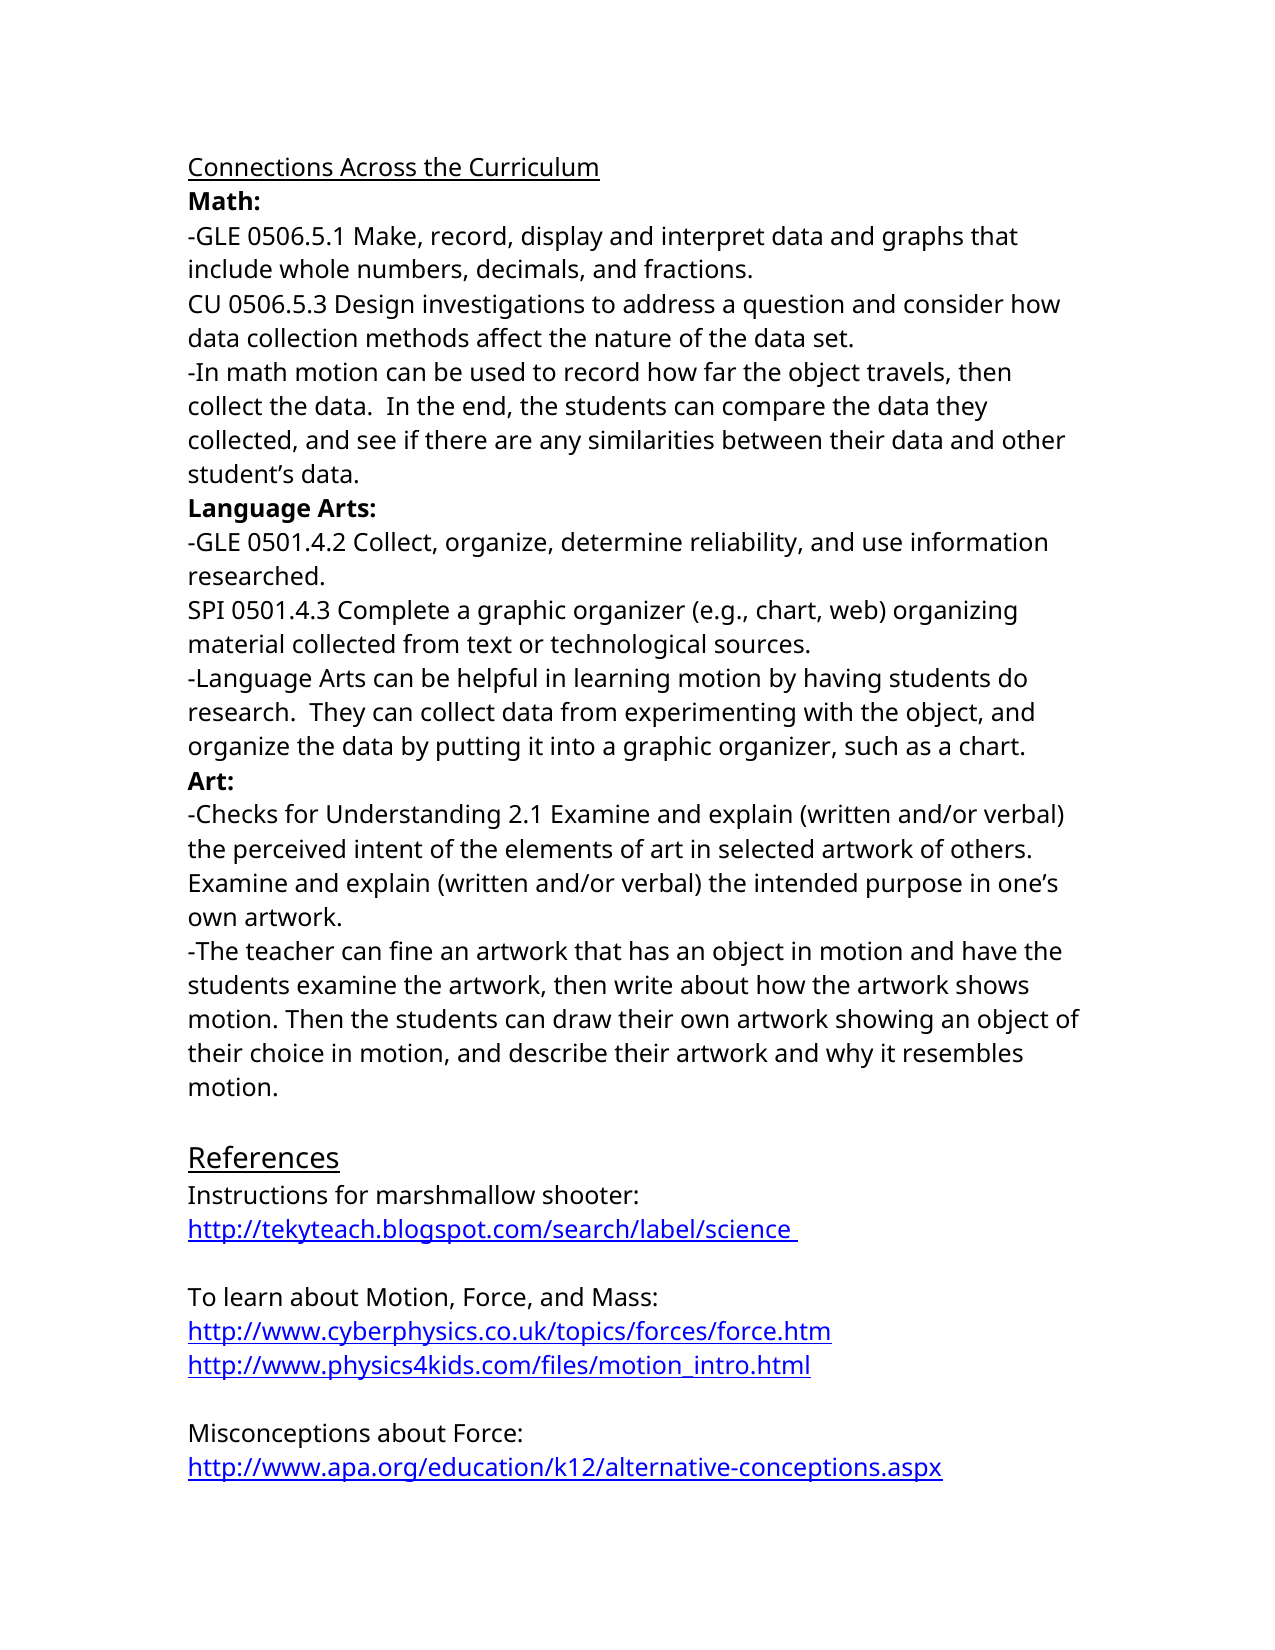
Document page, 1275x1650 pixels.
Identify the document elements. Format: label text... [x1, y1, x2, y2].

text CU 0506.5.3 Design investigations to address a question and consider how data collection methods affect the nature of the data set. [187, 286, 1087, 354]
text Language Arts: [187, 491, 1087, 525]
text Art: [187, 763, 1087, 797]
text To learn about Motion, Force, and Mass: [187, 1280, 1087, 1314]
text Math: [187, 184, 1087, 218]
text http://tekyteach.blogspot.com/search/label/science [187, 1212, 1087, 1246]
text SPI 0501.4.3 Complete a graphic organizer (e.g., chart, web) organizing material collected from text or technological sources. [187, 593, 1087, 661]
text -GLE 0501.4.2 Collect, organize, determine reliability, and use information researched. [187, 525, 1087, 593]
text http://www.cyberphysics.co.uk/topics/forces/force.htm [187, 1314, 1087, 1348]
text References [187, 1138, 1087, 1177]
text Misconceptions about Force: [187, 1416, 1087, 1450]
text http://www.physics4kids.com/files/motion_intro.html [187, 1348, 1087, 1382]
text -The teacher can fine an artwork that has an object in motion and have the students examine the artwork, then write about how the artwork shows motion. Then the students can draw their own artwork showing an object of their choice in motion, and describe their artwork and why it resembles motion. [187, 933, 1087, 1104]
text Connections Across the Curriculum [187, 150, 1087, 184]
text Instructions for marshmallow shooter: [187, 1177, 1087, 1212]
text -Language Arts can be helpful in learning motion by having students do research. They can collect data from experimenting with the object, and organize the data by putting it into a graphic organizer, such as a chart. [187, 661, 1087, 763]
text -GLE 0506.5.1 Make, record, display and interpret data and graphs that include whole numbers, decimals, and fractions. [187, 218, 1087, 286]
text -Checks for Understanding 2.1 Examine and explain (written and/or verbal) the perceived intent of the elements of art in selected artwork of others. Examine and explain (written and/or verbal) the intended purpose in one’s own artwork. [187, 797, 1087, 933]
text http://www.apa.org/education/k12/alternative-conceptions.aspx [187, 1450, 1087, 1484]
text -In math motion can be used to record how far the object travels, then collect the data. In the end, the students can compare the data they collected, and see if there are any similarities between their data and other student’s data. [187, 354, 1087, 491]
